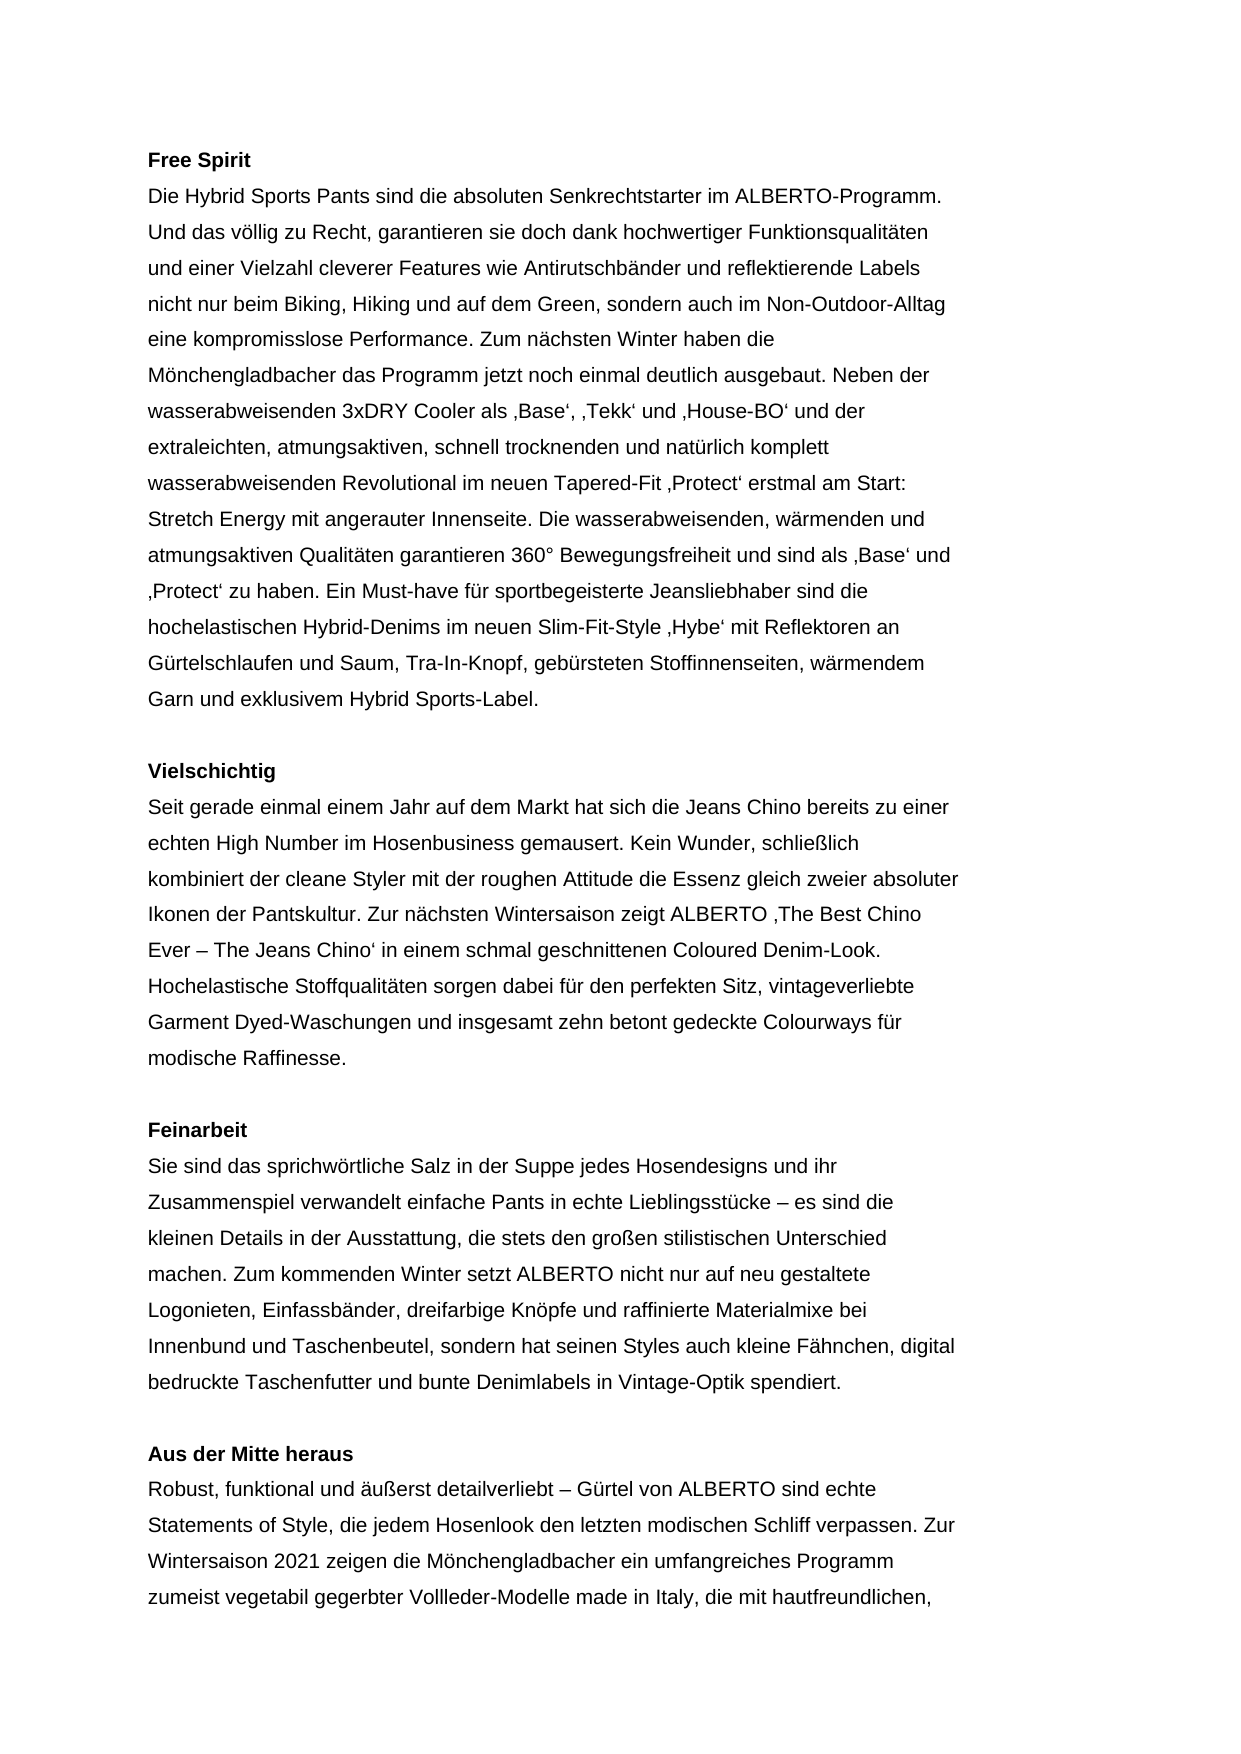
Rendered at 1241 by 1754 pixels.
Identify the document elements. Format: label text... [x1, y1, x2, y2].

text Free Spirit [148, 148, 960, 172]
text Seit gerade einmal einem Jahr auf dem Markt hat sich die Jeans Chino bereits zu einer echten High Number im Hosenbusiness gemausert. Kein Wunder, schließlich kombiniert der cleane Styler mit der roughen Attitude die Essenz gleich zweier absoluter Ikonen der Pantskultur. Zur nächsten Wintersaison zeigt ALBERTO ‚The Best Chino Ever – The Jeans Chino‘ in einem schmal geschnittenen Coloured Denim-Look. Hochelastische Stoffqualitäten sorgen dabei für den perfekten Sitz, vintageverliebte Garment Dyed-Waschungen und insgesamt zehn betont gedeckte Colourways für modische Raffinesse. [148, 794, 960, 1070]
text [148, 1477, 960, 1609]
text Aus der Mitte heraus [148, 1441, 960, 1465]
text Sie sind das sprichwörtliche Salz in der Suppe jedes Hosendesigns und ihr Zusammenspiel verwandelt einfache Pants in echte Lieblingsstücke – es sind die kleinen Details in der Ausstattung, die stets den großen stilistischen Unterschied machen. Zum kommenden Winter setzt ALBERTO nicht nur auf neu gestaltete Logonieten, Einfassbänder, dreifarbige Knöpfe und raffinierte Materialmixe bei Innenbund und Taschenbeutel, sondern hat seinen Styles auch kleine Fähnchen, digital bedruckte Taschenfutter und bunte Denimlabels in Vintage-Optik spendiert. [148, 1154, 960, 1393]
text Die Hybrid Sports Pants sind die absoluten Senkrechtstarter im ALBERTO-Programm. Und das völlig zu Recht, garantieren sie doch dank hochwertiger Funktionsqualitäten und einer Vielzahl cleverer Features wie Antirutschbänder und reflektierende Labels nicht nur beim Biking, Hiking und auf dem Green, sondern auch im Non-Outdoor-Alltag eine kompromisslose Performance. Zum nächsten Winter haben die Mönchengladbacher das Programm jetzt noch einmal deutlich ausgebaut. Neben der wasserabweisenden 3xDRY Cooler als ‚Base‘, ‚Tekk‘ und ‚House-BO‘ und der extraleichten, atmungsaktiven, schnell trocknenden und natürlich komplett wasserabweisenden Revolutional im neuen Tapered-Fit ‚Protect‘ erstmal am Start: Stretch Energy mit angerauter Innenseite. Die wasserabweisenden, wärmenden und atmungsaktiven Qualitäten garantieren 360° Bewegungsfreiheit und sind als ‚Base‘ und ‚Protect‘ zu haben. Ein Must-have für sportbegeisterte Jeansliebhaber sind die hochelastischen Hybrid-Denims im neuen Slim-Fit-Style ‚Hybe‘ mit Reflektoren an Gürtelschlaufen und Saum, Tra-In-Knopf, gebürsteten Stoffinnenseiten, wärmendem Garn und exklusivem Hybrid Sports-Label. [148, 183, 960, 711]
text Vielschichtig [148, 758, 960, 782]
text Feinarbeit [148, 1118, 960, 1142]
